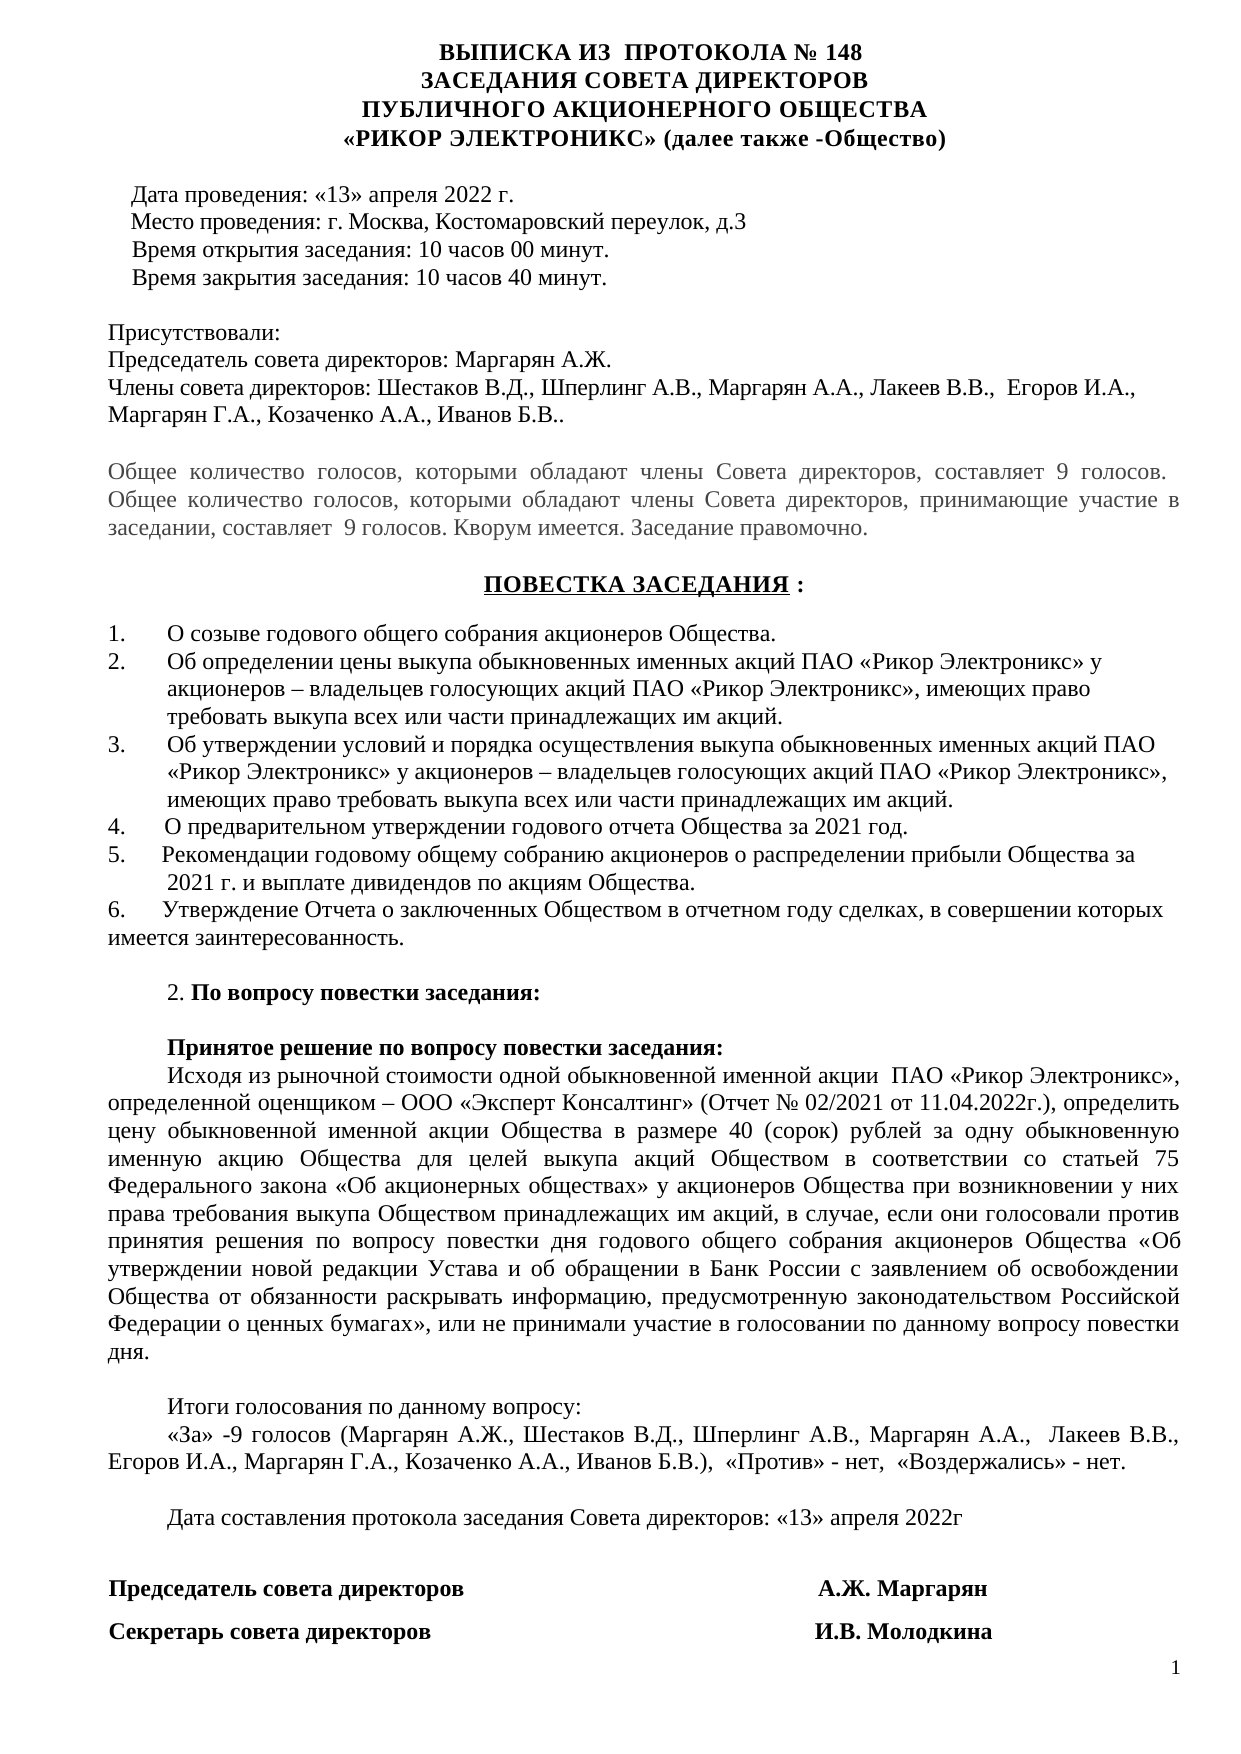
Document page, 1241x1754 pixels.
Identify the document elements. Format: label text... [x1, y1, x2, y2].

text Место проведения: г. Москва, Костомаровский переулок, д.3 [108, 207, 1181, 235]
text «РИКОР ЭЛЕКТРОНИКС» (далее также -Общество) [109, 123, 1181, 152]
text ПУБЛИЧНОГО АКЦИОНЕРНОГО ОБЩЕСТВА [108, 94, 1181, 123]
text Общее количество голосов, которыми обладают члены Совета директоров, составляет 9 голосов. Общее количество голосов, которыми обладают члены Совета директоров, принимающие участие в заседании, составляет 9 голосов. Кворум имеется. Заседание правомочно. [108, 457, 1181, 540]
text 4. О предварительном утверждении годового отчета Общества за 2021 год. [108, 812, 1181, 840]
text 6. Утверждение Отчета о заключенных Обществом в отчетном году сделках, в совершении которых имеется заинтересованность. [108, 895, 1181, 950]
text Время открытия заседания: 10 часов 00 минут. [108, 235, 1181, 262]
text Итоги голосования по данному вопросу: [108, 1392, 1181, 1420]
list Об определении цены выкупа обыкновенных именных акций ПАО «Рикор Электроникс» у акционеров – владельцев голосующих акций ПАО «Рикор Электроникс», имеющих право требовать выкупа всех или части принадлежащих им акций. [108, 647, 1181, 729]
text «За» -9 голосов (Маргарян А.Ж., Шестаков В.Д., Шперлинг А.В., Маргарян А.А., Лакеев В.В., Егоров И.А., Маргарян Г.А., Козаченко А.А., Иванов Б.В.), «Против» - нет, «Воздержались» - нет. [108, 1420, 1181, 1475]
text Дата составления протокола заседания Совета директоров: «13» апреля 2022г [108, 1502, 1181, 1530]
text ПОВЕСТКА ЗАСЕДАНИЯ : [108, 570, 1180, 598]
text Присутствовали: Председатель совета директоров: Маргарян А.Ж. Члены совета директоров: Шестаков В.Д., Шперлинг А.В., Маргарян А.А., Лакеев В.В., Егоров И.А., Маргарян Г.А., Козаченко А.А., Иванов Б.В.. [108, 318, 1181, 428]
text Председатель совета директоров А.Ж. Маргарян [108, 1579, 1181, 1601]
text ВЫПИСКА ИЗ ПРОТОКОЛА № 148 [114, 37, 1181, 66]
text Время закрытия заседания: 10 часов 40 минут. [108, 262, 1181, 290]
text 2. По вопросу повестки заседания: [108, 978, 1181, 1006]
list О созыве годового общего собрания акционеров Общества. [108, 619, 1181, 647]
text Принятое решение по вопросу повестки заседания: [108, 1033, 1181, 1061]
text ЗАСЕДАНИЯ СОВЕТА ДИРЕКТОРОВ [108, 66, 1181, 94]
text Дата проведения: «13» апреля 2022 г. [108, 180, 1181, 207]
list Об утверждении условий и порядка осуществления выкупа обыкновенных именных акций ПАО «Рикор Электроникс» у акционеров – владельцев голосующих акций ПАО «Рикор Электроникс», имеющих право требовать выкупа всех или части принадлежащих им акций. [108, 729, 1181, 812]
text 5. Рекомендации годовому общему собранию акционеров о распределении прибыли Общества за 2021 г. и выплате дивидендов по акциям Общества. [108, 840, 1181, 895]
text Секретарь совета директоров И.В. Молодкина [108, 1622, 1181, 1643]
text Исходя из рыночной стоимости одной обыкновенной именной акции ПАО «Рикор Электроникс», определенной оценщиком – ООО «Эксперт Консалтинг» (Отчет № 02/2021 от 11.04.2022г.), определить цену обыкновенной именной акции Общества в размере 40 (сорок) рублей за одну обыкновенную именную акцию Общества для целей выкупа акций Обществом в соответствии со статьей 75 Федерального закона «Об акционерных обществах» у акционеров Общества при возникновении у них права требования выкупа Обществом принадлежащих им акций, в случае, если они голосовали против принятия решения по вопросу повестки дня годового общего собрания акционеров Общества «Об утверждении новой редакции Устава и об обращении в Банк России с заявлением об освобождении Общества от обязанности раскрывать информацию, предусмотренную законодательством Российской Федерации о ценных бумагах», или не принимали участие в голосовании по данному вопросу повестки дня. [108, 1061, 1181, 1364]
